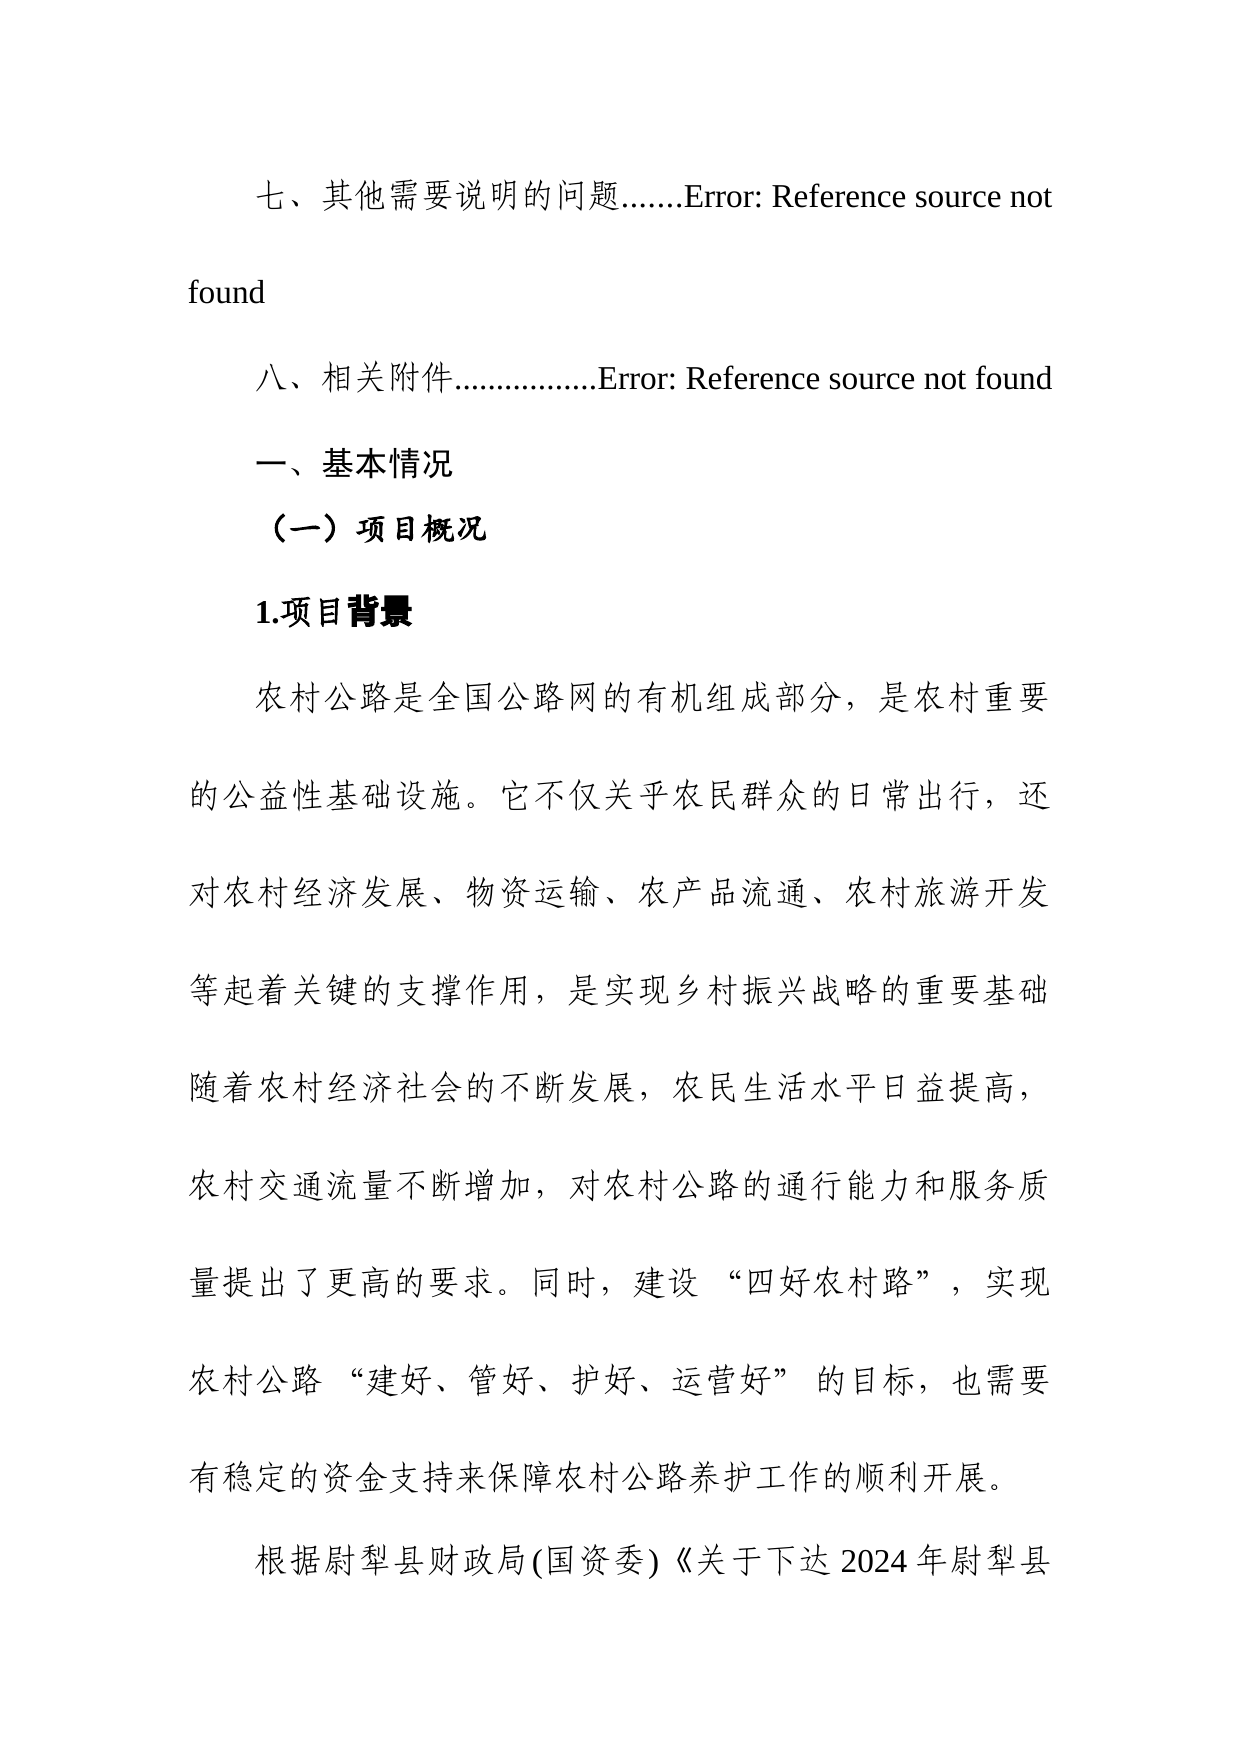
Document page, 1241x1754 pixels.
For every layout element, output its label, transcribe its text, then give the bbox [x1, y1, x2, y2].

text 一、基本情况 [187, 429, 1053, 494]
text 农村公路是全国公路网的有机组成部分，是农村重要的公益性基础设施。它不仅关乎农民群众的日常出行，还对农村经济发展、物资运输、农产品流通、农村旅游开发等起着关键的支撑作用，是实现乡村振兴战略的重要基础。随着农村经济社会的不断发展，农民生活水平日益提高，农村交通流量不断增加，对农村公路的通行能力和服务质量提出了更高的要求。同时，建设 “四好农村路”，实现农村公路 “建好、管好、护好、运营好” 的目标，也需要有稳定的资金支持来保障农村公路养护工作的顺利开展。 [187, 663, 1053, 1508]
subtitle （一）项目概况 [187, 494, 1053, 559]
text 七、其他需要说明的问题 16 [187, 162, 1053, 324]
text 1.项目背景 [187, 578, 1053, 643]
text 八、相关附件 16 [187, 344, 1053, 409]
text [187, 1527, 1053, 1592]
